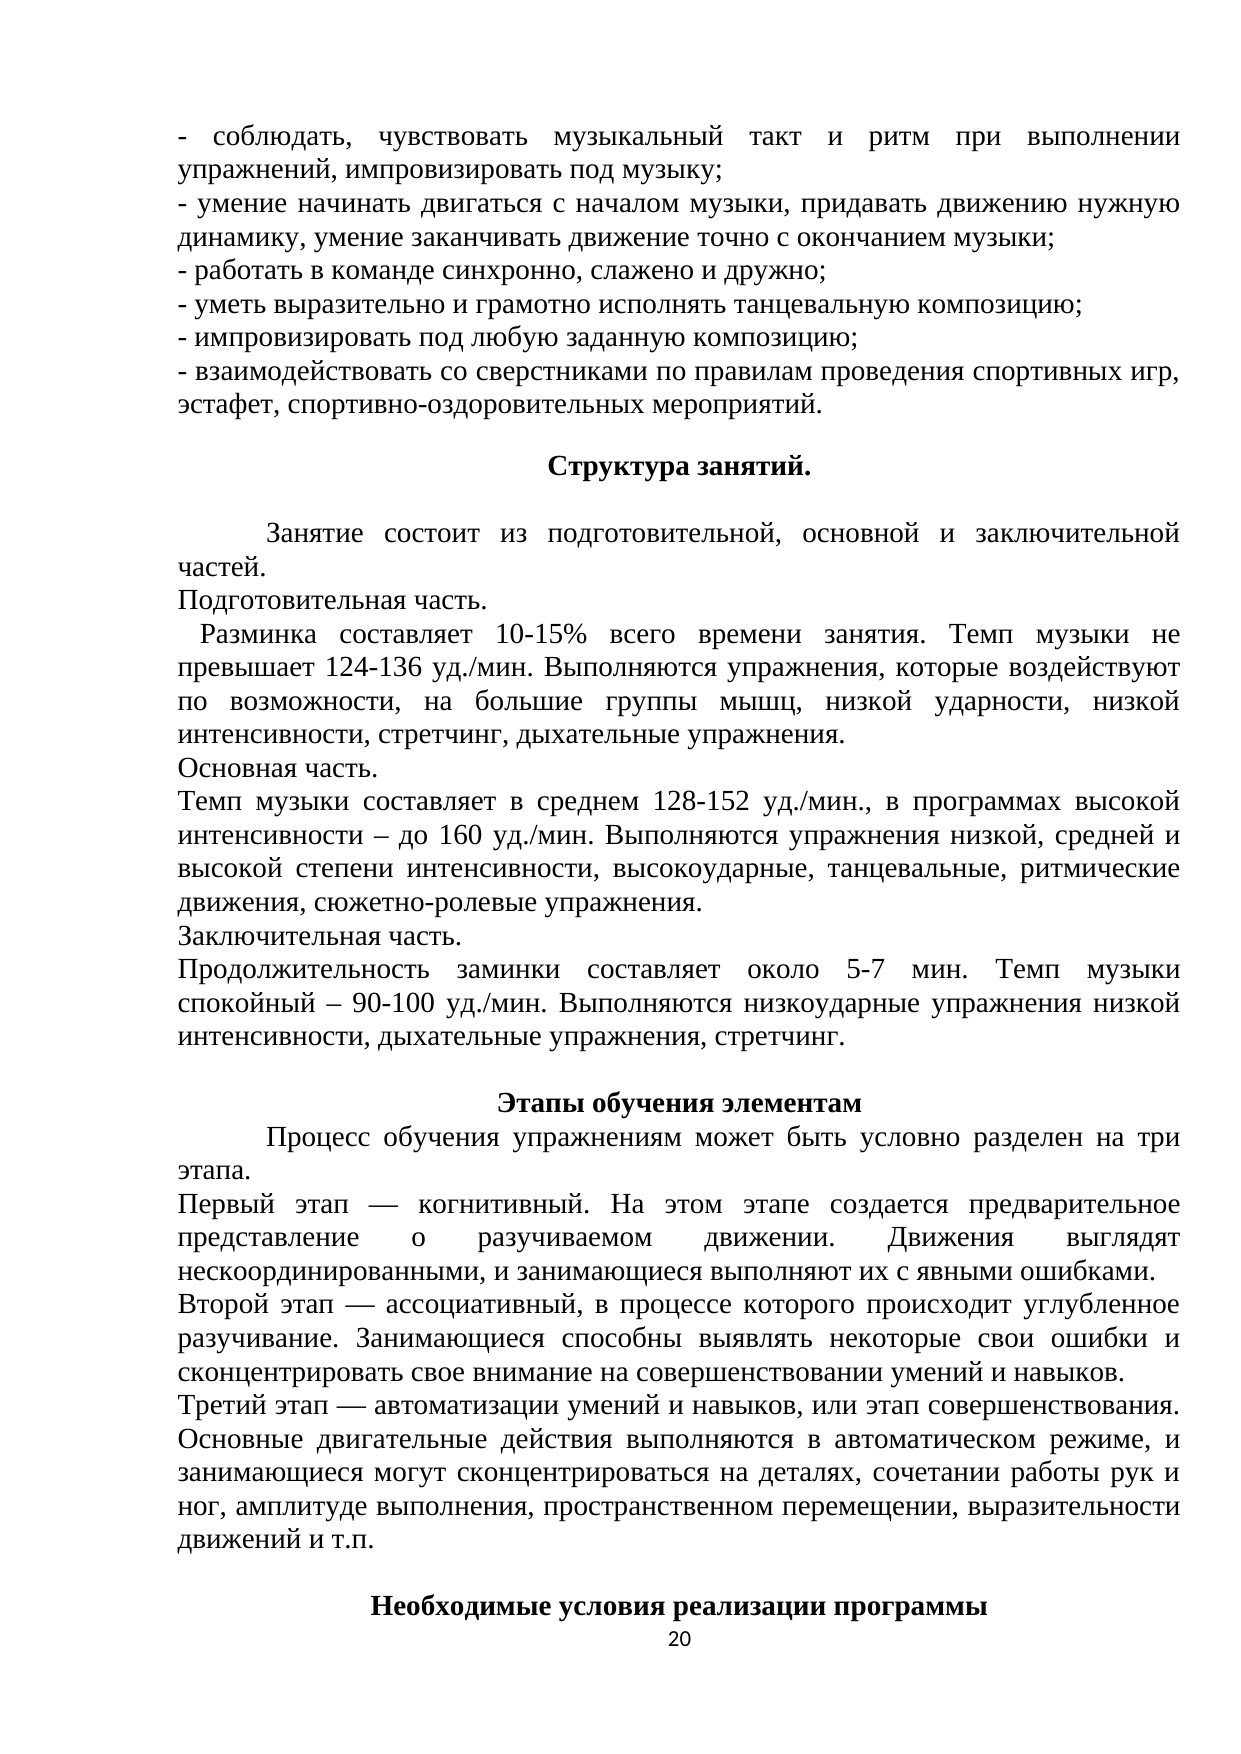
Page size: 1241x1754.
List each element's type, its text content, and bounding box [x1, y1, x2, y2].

text Необходимые условия реализации программы [177, 1588, 1181, 1622]
text Заключительная часть. [177, 918, 1181, 951]
text Основная часть. [177, 750, 1181, 783]
text - взаимодействовать со сверстниками по правилам проведения спортивных игр, эстафет, спортивно-оздоровительных мероприятий. [177, 353, 1181, 420]
text - соблюдать, чувствовать музыкальный такт и ритм при выполнении упражнений, импровизировать под музыку; [177, 118, 1181, 185]
text Третий этап — автоматизации умений и навыков, или этап совершенствования. Основные двигательные действия выполняются в автоматическом режиме, и занимающиеся могут сконцентрироваться на деталях, сочетании работы рук и ног, амплитуде выполнения, пространственном перемещении, выразительности движений и т.п. [177, 1387, 1181, 1555]
text - уметь выразительно и грамотно исполнять танцевальную композицию; [177, 286, 1181, 319]
text Занятие состоит из подготовительной, основной и заключительной частей. [177, 515, 1181, 582]
text Продолжительность заминки составляет около 5-7 мин. Темп музыки спокойный – 90-100 уд./мин. Выполняются низкоударные упражнения низкой интенсивности, дыхательные упражнения, стретчинг. [177, 951, 1181, 1052]
text Второй этап — ассоциативный, в процессе которого происходит углубленное разучивание. Занимающиеся способны выявлять некоторые свои ошибки и сконцентрировать свое внимание на совершенствовании умений и навыков. [177, 1287, 1181, 1387]
text Процесс обучения упражнениям может быть условно разделен на три этапа. [177, 1119, 1181, 1186]
text - работать в команде синхронно, слажено и дружно; [177, 252, 1181, 286]
text Темп музыки составляет в среднем 128-152 уд./мин., в программах высокой интенсивности – до 160 уд./мин. Выполняются упражнения низкой, средней и высокой степени интенсивности, высокоударные, танцевальные, ритмические движения, сюжетно-ролевые упражнения. [177, 783, 1181, 918]
text Этапы обучения элементам [177, 1085, 1181, 1119]
text Разминка составляет 10-15% всего времени занятия. Темп музыки не превышает 124-136 уд./мин. Выполняются упражнения, которые воздействуют по возможности, на большие группы мышц, низкой ударности, низкой интенсивности, стретчинг, дыхательные упражнения. [177, 616, 1181, 750]
text - импровизировать под любую заданную композицию; [177, 319, 1181, 353]
text Структура занятий. [177, 448, 1181, 482]
text Первый этап — когнитивный. На этом этапе создается предварительное представление о разучиваемом движении. Движения выглядят нескоординированными, и занимающиеся выполняют их с явными ошибками. [177, 1186, 1181, 1287]
text Подготовительная часть. [177, 582, 1181, 616]
text - умение начинать двигаться с началом музыки, придавать движению нужную динамику, умение заканчивать движение точно с окончанием музыки; [177, 185, 1181, 252]
